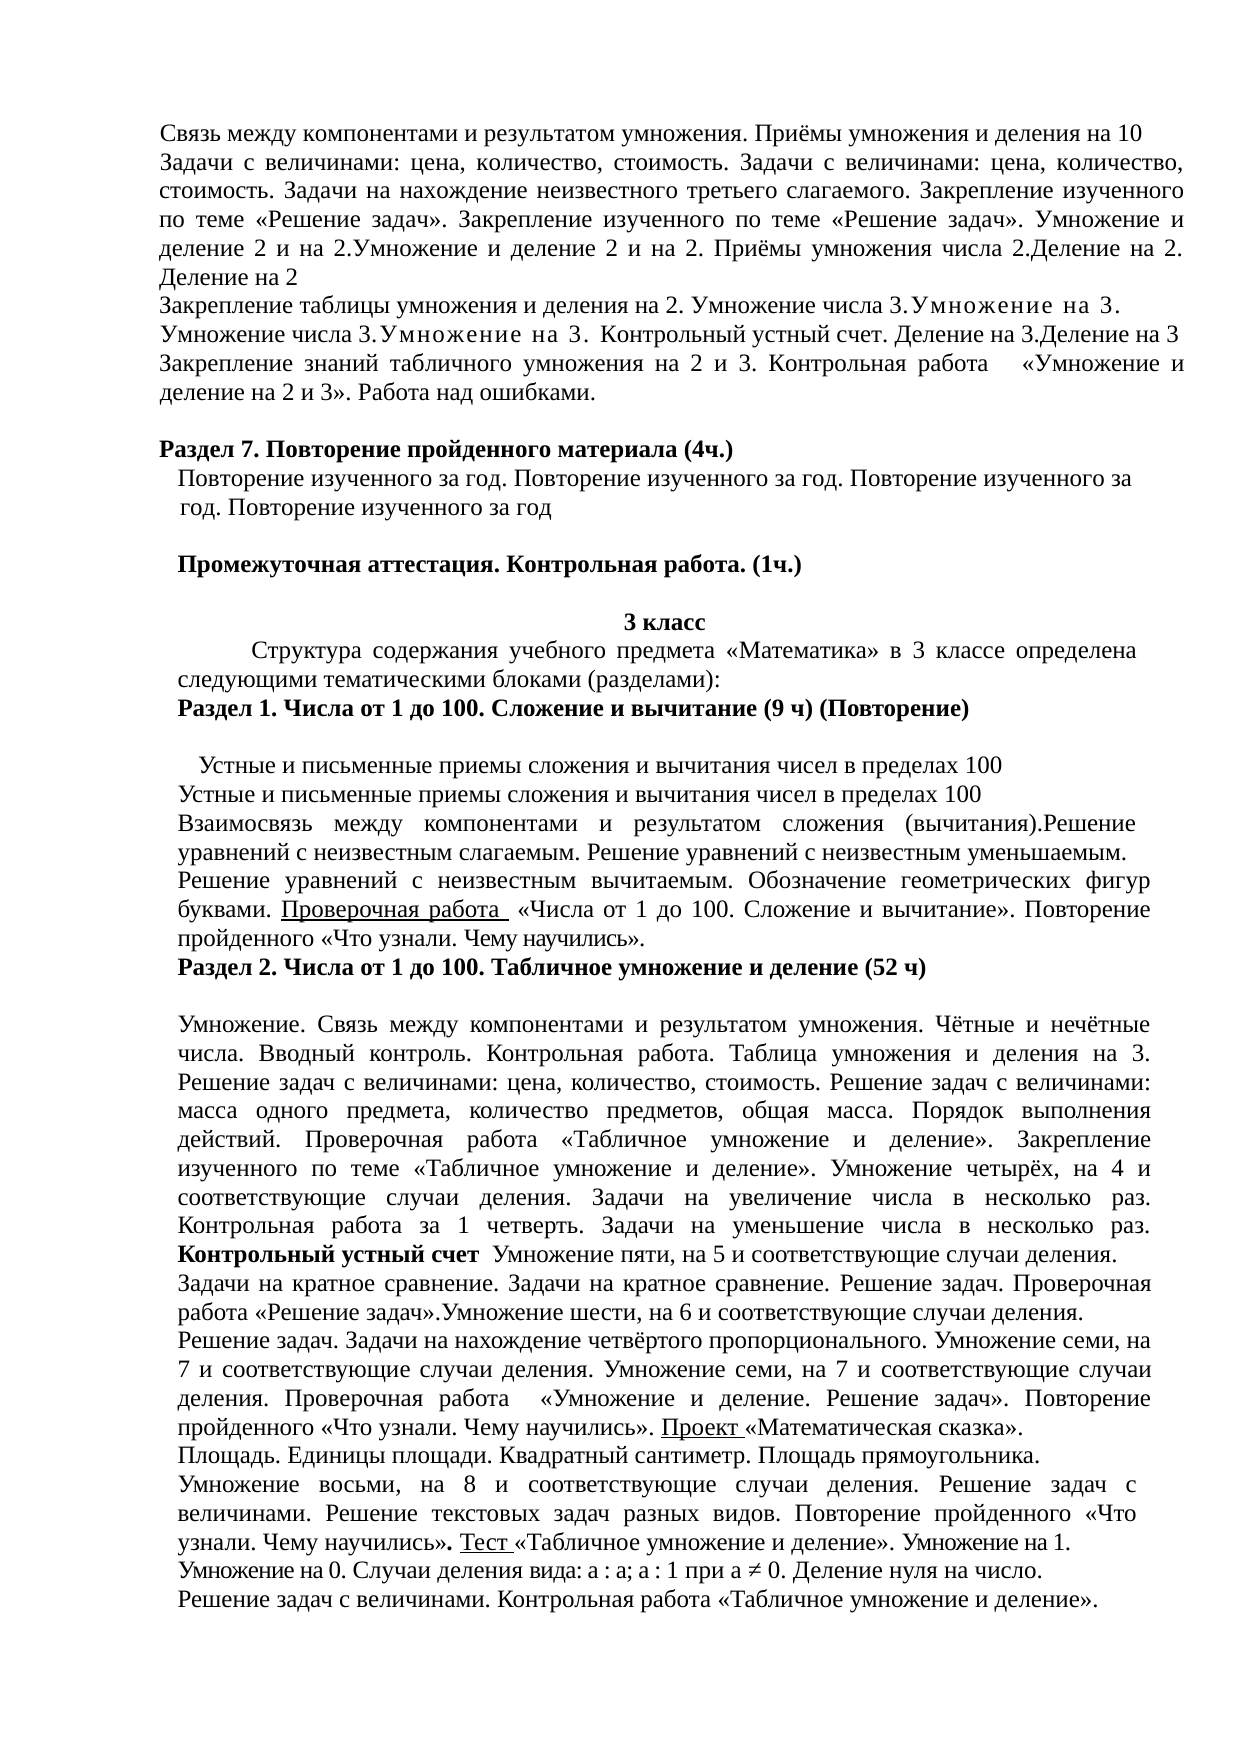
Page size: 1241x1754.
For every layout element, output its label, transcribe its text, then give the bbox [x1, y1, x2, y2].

text Устные и письменные приемы сложения и вычитания чисел в пределах 100 [177, 779, 1152, 808]
text Промежуточная аттестация. Контрольная работа. (1ч.) [177, 549, 1152, 578]
text Структура содержания учебного предмета «Математика» в 3 классе определена следующими тематическими блоками (разделами): [177, 636, 1137, 693]
text Площадь. Единицы площади. Квадратный сантиметр. Площадь прямоугольника. [177, 1441, 1137, 1469]
text Раздел 2. Числа от 1 до 100. Табличное умножение и деление (52 ч) [177, 952, 1137, 981]
text Умножение на 0. Случаи деления вида: а : а; а : 1 при а ≠ 0. Деление нуля на число. [177, 1556, 1137, 1584]
text Взаимосвязь между компонентами и результатом сложения (вычитания).Решение уравнений с неизвестным слагаемым. Решение уравнений с неизвестным уменьшаемым. [177, 808, 1137, 866]
text Умножение. Связь между компонентами и результатом умножения. Чётные и нечётные числа. Вводный контроль. Контрольная работа. Таблица умножения и деления на 3. Решение задач с величинами: цена, количество, стоимость. Решение задач с величинами: масса одного предмета, количество предметов, общая масса. Порядок выполнения действий. Проверочная работа «Табличное умножение и деление». Закрепление изученного по теме «Табличное умножение и деление». Умножение четырёх, на 4 и соответствующие случаи деления. Задачи на увеличение числа в несколько раз. Контрольная работа за 1 четверть. Задачи на уменьшение числа в несколько раз. Контрольный устный счет Умножение пяти, на 5 и соответствующие случаи деления. [177, 1009, 1152, 1268]
text Раздел 1. Числа от 1 до 100. Сложение и вычитание (9 ч) (Повторение) [177, 693, 1137, 722]
text Задачи на кратное сравнение. Задачи на кратное сравнение. Решение задач. Проверочная работа «Решение задач».Умножение шести, на 6 и соответствующие случаи деления. [177, 1268, 1152, 1326]
text 3 класс [177, 607, 1152, 636]
text Повторение изученного за год. Повторение изученного за год. Повторение изученного за год. Повторение изученного за год [177, 463, 1152, 521]
text Умножение восьми, на 8 и соответствующие случаи деления. Решение задач с величинами. Решение текстовых задач разных видов. Повторение пройденного «Что узнали. Чему научились». Тест «Табличное умножение и деление». Умножение на 1. [177, 1469, 1137, 1556]
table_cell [148, 118, 1196, 434]
text Решение задач. Задачи на нахождение четвёртого пропорционального. Умножение семи, на 7 и соответствующие случаи деления. Умножение семи, на 7 и соответствующие случаи деления. Проверочная работа «Умножение и деление. Решение задач». Повторение пройденного «Что узнали. Чему научились». Проект «Математическая сказка». [177, 1326, 1152, 1441]
text Устные и письменные приемы сложения и вычитания чисел в пределах 100 [177, 751, 1152, 779]
table_cell Раздел 7. Повторение пройденного материала (4ч.) [148, 434, 1196, 463]
text Решение уравнений с неизвестным вычитаемым. Обозначение геометрических фигур буквами. Проверочная работа «Числа от 1 до 100. Сложение и вычитание». Повторение пройденного «Что узнали. Чему научились». [177, 866, 1152, 952]
text Решение задач с величинами. Контрольная работа «Табличное умножение и деление». [177, 1584, 1137, 1613]
